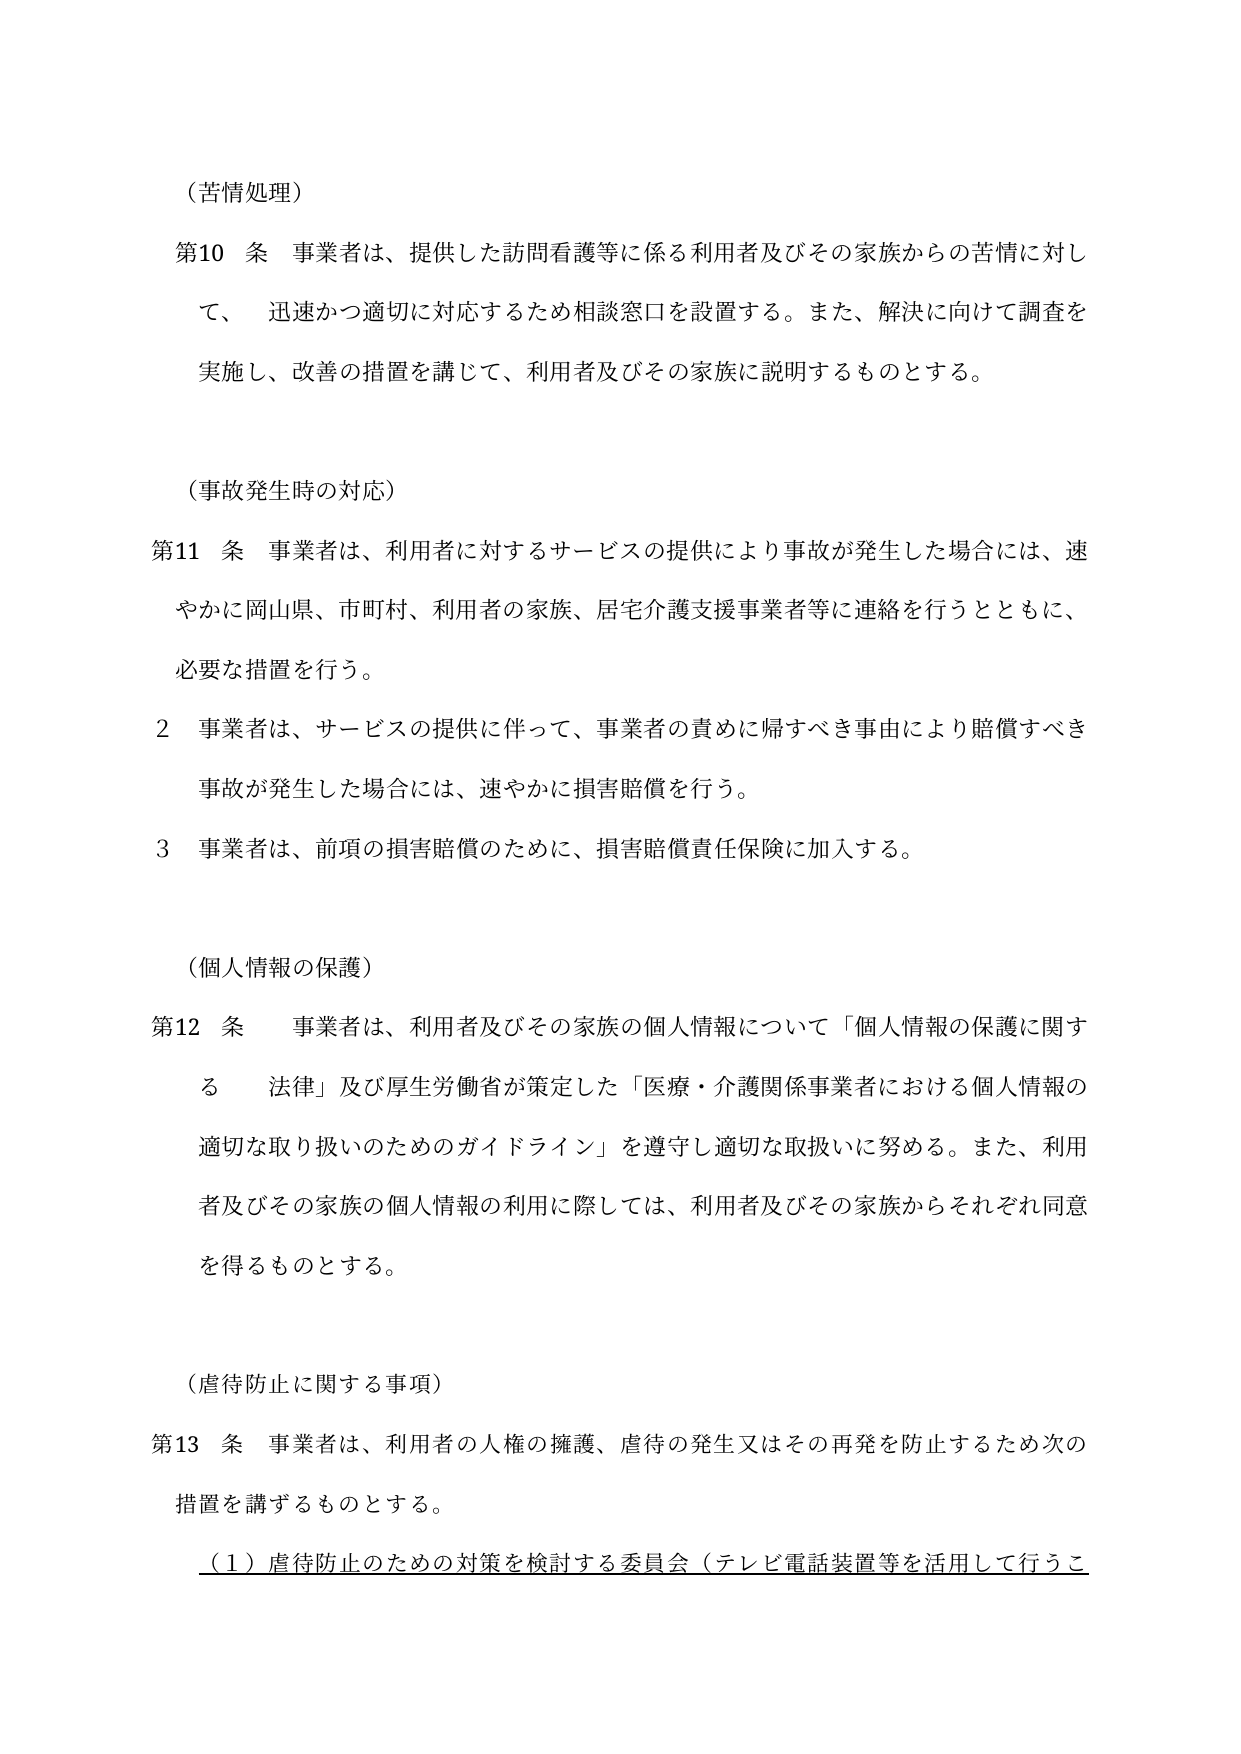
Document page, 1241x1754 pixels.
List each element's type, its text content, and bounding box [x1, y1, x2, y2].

text 第10条 事業者は、提供した訪問看護等に係る利用者及びその家族からの苦情に対して、 迅速かつ適切に対応するため相談窓口を設置する。また、解決に向けて調査を実施し、改善の措置を講じて、利用者及びその家族に説明するものとする。 [151, 222, 1089, 400]
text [175, 1532, 1089, 1592]
text （個人情報の保護） [151, 937, 1089, 996]
text （苦情処理） [151, 162, 1089, 222]
text （虐待防止に関する事項） [151, 1354, 1089, 1413]
text （事故発生時の対応） [151, 460, 1089, 519]
text 第13条 事業者は、利用者の人権の擁護、虐待の発生又はその再発を防止するため次の措置を講ずるものとする。 [151, 1413, 1089, 1532]
text 第11条 事業者は、利用者に対するサービスの提供により事故が発生した場合には、速 やかに岡山県、市町村、利用者の家族、居宅介護支援事業者等に連絡を行うとともに、必要な措置を行う。 [151, 519, 1089, 698]
text ３ 事業者は、前項の損害賠償のために、損害賠償責任保険に加入する。 [151, 817, 1089, 877]
text ２ 事業者は、サービスの提供に伴って、事業者の責めに帰すべき事由により賠償すべき事故が発生した場合には、速やかに損害賠償を行う。 [151, 698, 1089, 817]
text 第12条 事業者は、利用者及びその家族の個人情報について「個人情報の保護に関する 法律」及び厚生労働省が策定した「医療・介護関係事業者における個人情報の適切な取り扱いのためのガイドライン」を遵守し適切な取扱いに努める。また、利用者及びその家族の個人情報の利用に際しては、利用者及びその家族からそれぞれ同意を得るものとする。 [151, 996, 1089, 1294]
